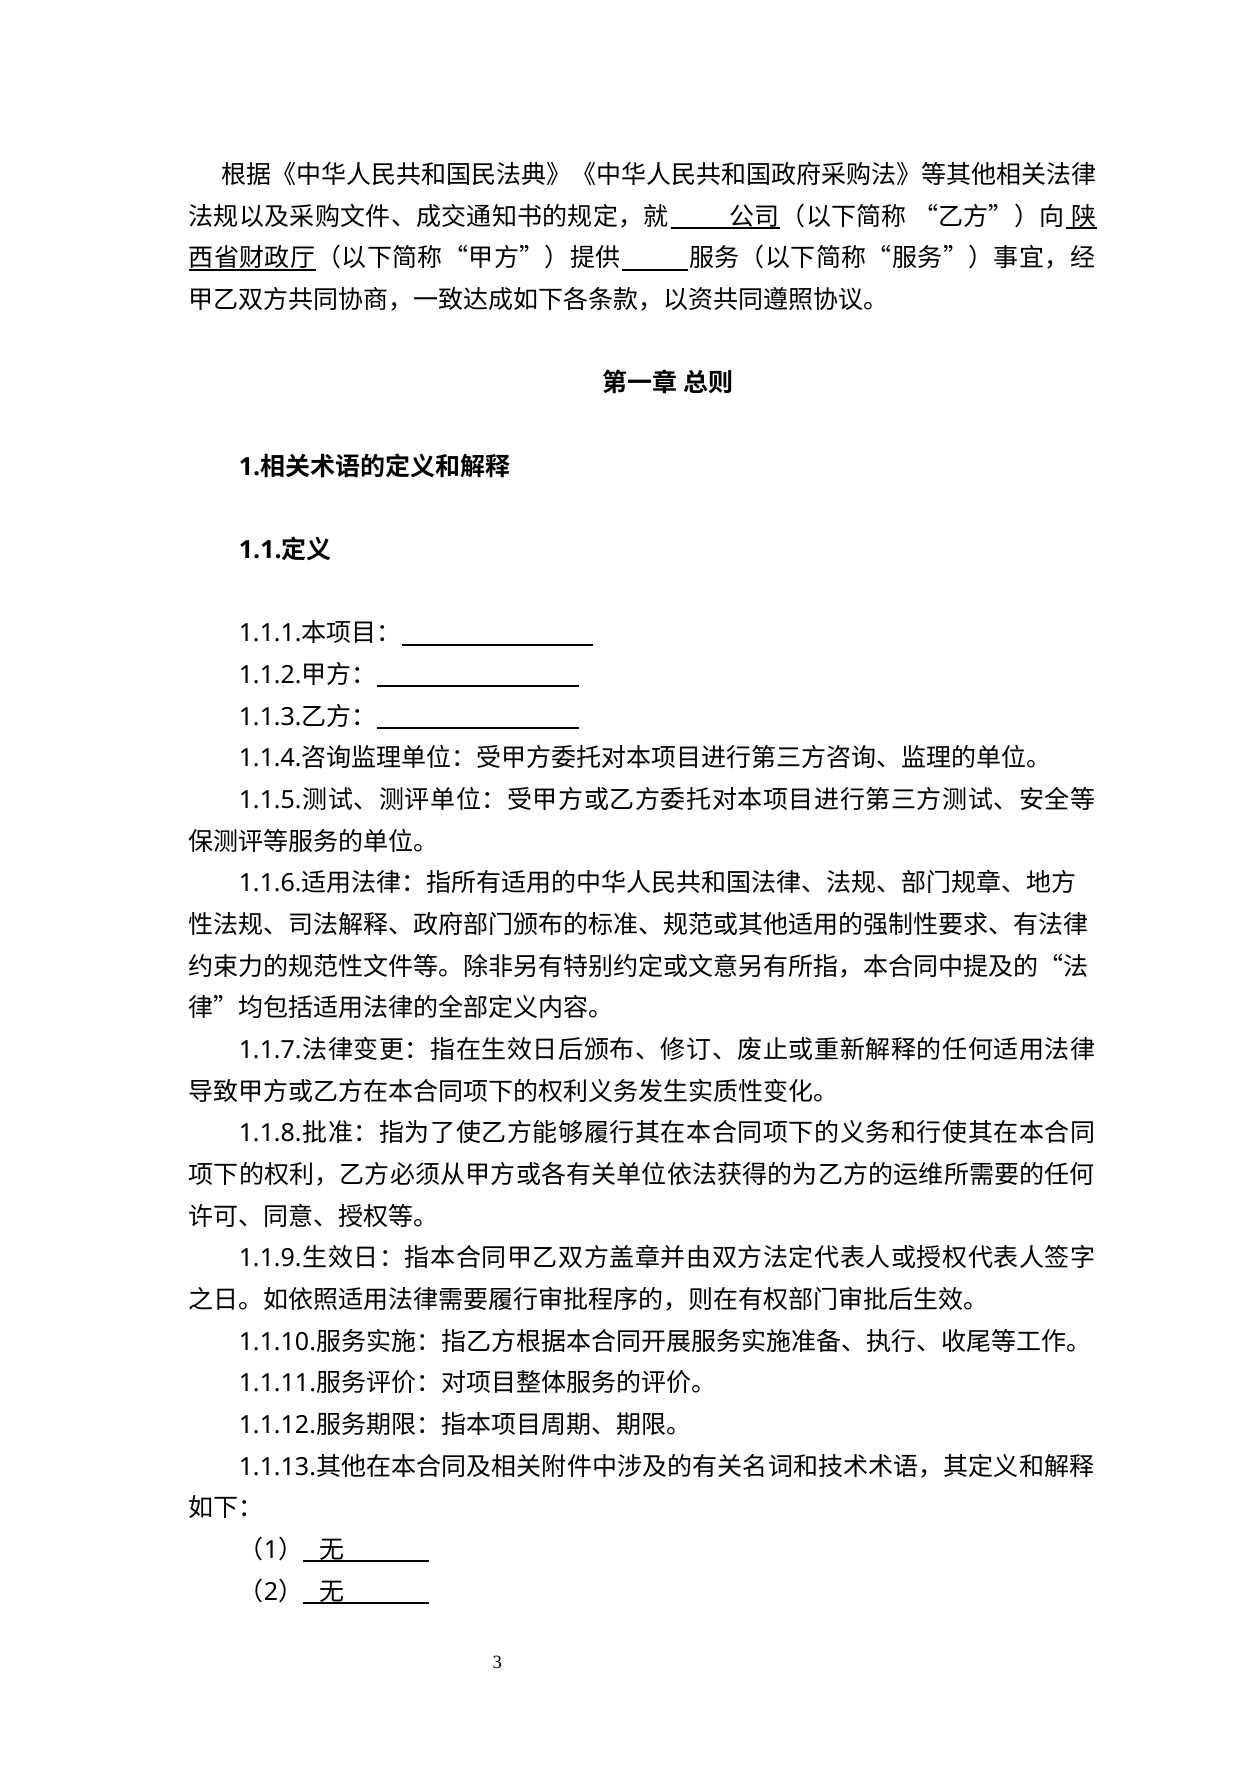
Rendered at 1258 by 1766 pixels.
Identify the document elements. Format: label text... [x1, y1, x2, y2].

text 1.1.12.服务期限：指本项目周期、期限。 [188, 1400, 1096, 1442]
text 1.1.1.本项目： [188, 608, 1096, 650]
text 第一章 总则 [188, 358, 1096, 400]
text 1.1.6.适用法律：指所有适用的中华人民共和国法律、法规、部门规章、地方性法规、司法解释、政府部门颁布的标准、规范或其他适用的强制性要求、有法律约束力的规范性文件等。除非另有特别约定或文意另有所指，本合同中提及的“法律”均包括适用法律的全部定义内容。 [188, 858, 1096, 1025]
text 1.1.8.批准：指为了使乙方能够履行其在本合同项下的义务和行使其在本合同项下的权利，乙方必须从甲方或各有关单位依法获得的为乙方的运维所需要的任何许可、同意、授权等。 [188, 1108, 1096, 1233]
text 1.1.4.咨询监理单位：受甲方委托对本项目进行第三方咨询、监理的单位。 [188, 733, 1096, 775]
text 1.1.7.法律变更：指在生效日后颁布、修订、废止或重新解释的任何适用法律导致甲方或乙方在本合同项下的权利义务发生实质性变化。 [188, 1025, 1096, 1108]
text 1.1.9.生效日：指本合同甲乙双方盖章并由双方法定代表人或授权代表人签字之日。如依照适用法律需要履行审批程序的，则在有权部门审批后生效。 [188, 1233, 1096, 1317]
text 1.相关术语的定义和解释 [188, 442, 1096, 483]
text 根据《中华人民共和国民法典》《中华人民共和国政府采购法》等其他相关法律法规以及采购文件、成交通知书的规定，就 公司（以下简称 “乙方”）向 陕西省财政厅（以下简称“甲方”）提供 服务（以下简称“服务”）事宜，经甲乙双方共同协商，一致达成如下各条款，以资共同遵照协议。 [188, 150, 1096, 317]
text （2） 无 [188, 1567, 1096, 1608]
text 1.1.定义 [188, 525, 1096, 567]
text 1.1.11.服务评价：对项目整体服务的评价。 [188, 1358, 1096, 1400]
text （1） 无 [188, 1525, 1096, 1567]
text 1.1.2.甲方： [188, 650, 1096, 692]
text 1.1.5.测试、测评单位：受甲方或乙方委托对本项目进行第三方测试、安全等保测评等服务的单位。 [188, 775, 1096, 858]
text 1.1.3.乙方： [188, 692, 1096, 733]
text 1.1.10.服务实施：指乙方根据本合同开展服务实施准备、执行、收尾等工作。 [188, 1317, 1096, 1358]
text 1.1.13.其他在本合同及相关附件中涉及的有关名词和技术术语，其定义和解释如下： [188, 1442, 1096, 1525]
